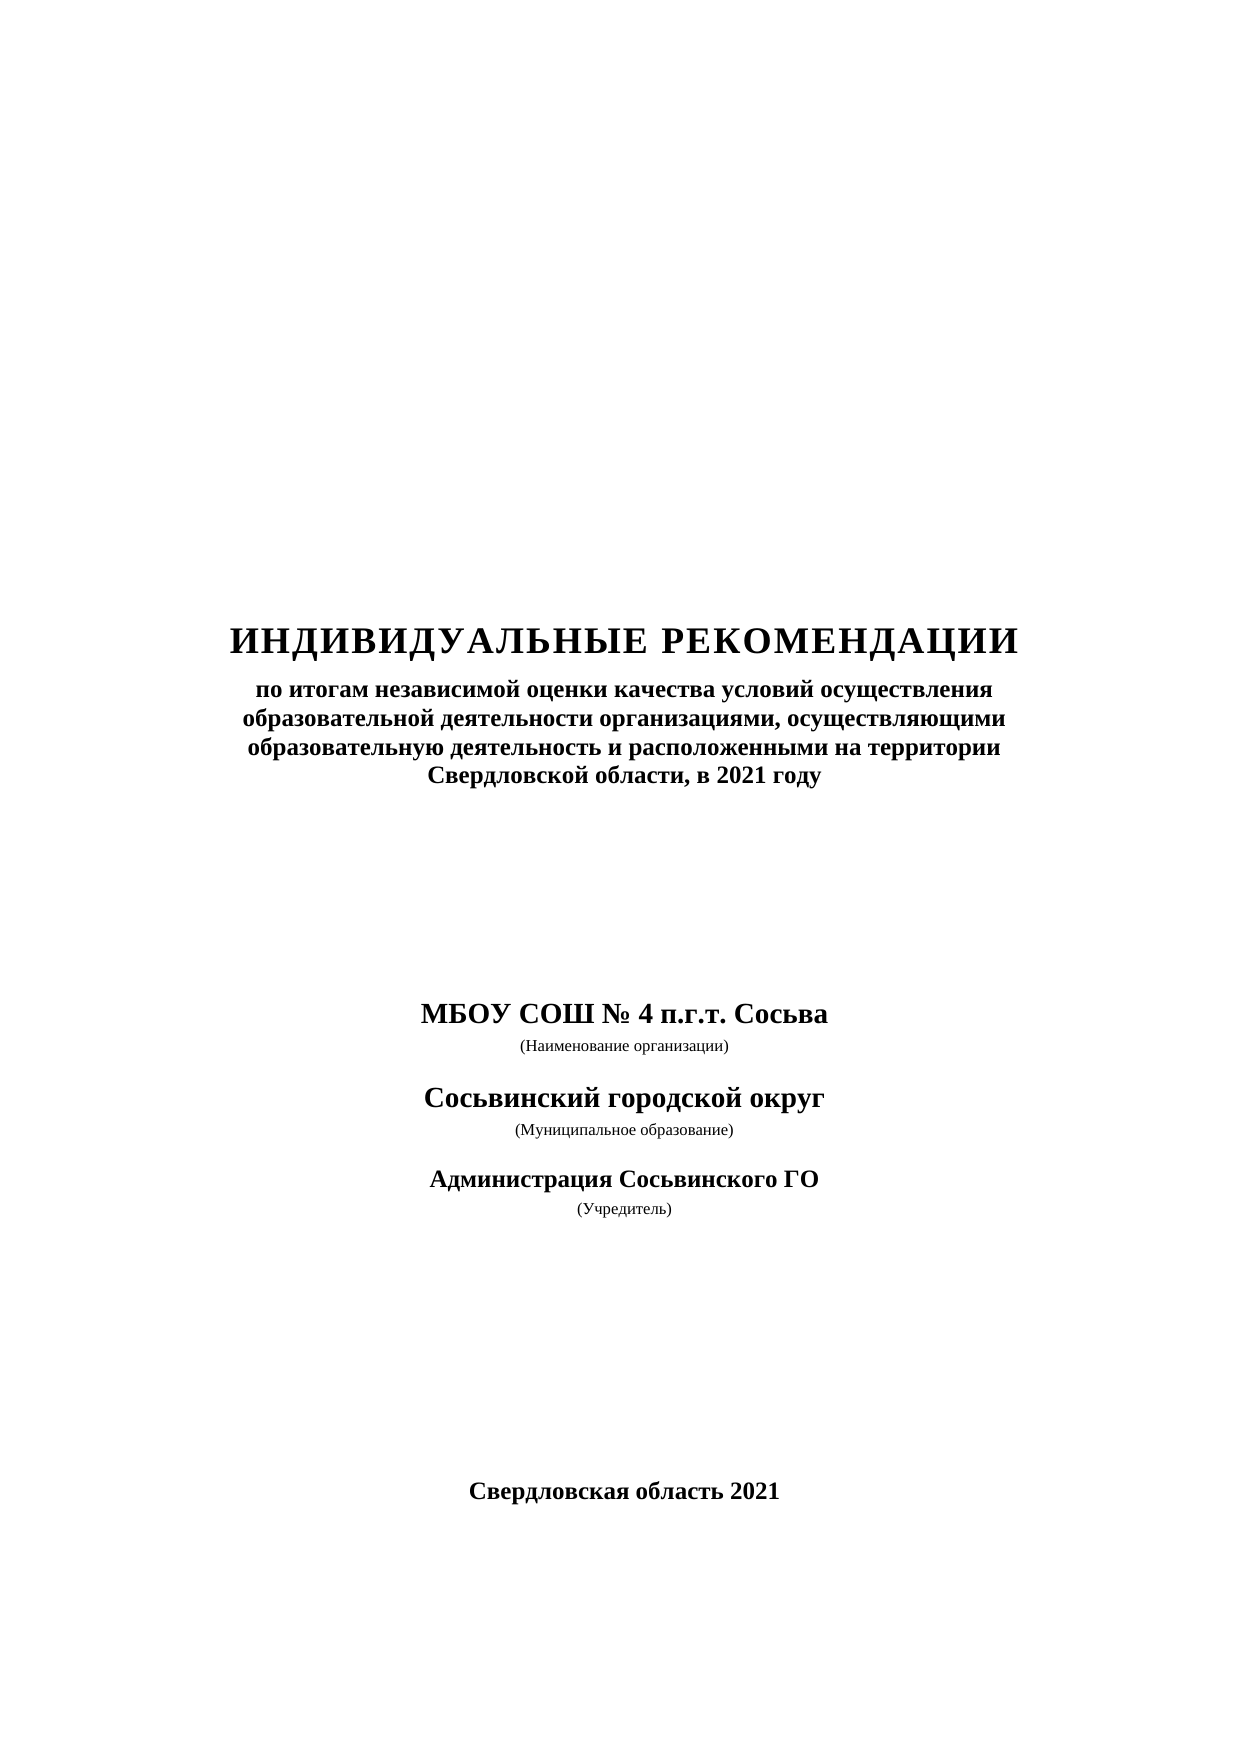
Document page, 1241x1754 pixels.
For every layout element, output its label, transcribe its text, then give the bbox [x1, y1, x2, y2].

text Сосьвинский городской округ [177, 1080, 1071, 1114]
text Администрация Сосьвинского ГО [177, 1164, 1071, 1193]
text (Наименование организации) [177, 1036, 1071, 1055]
text по итогам независимой оценки качества условий осуществления образовательной деятельности организациями, осуществляющими образовательную деятельность и расположенными на территории Свердловской области, в 2021 году [177, 674, 1071, 789]
text Свердловская область 2021 [177, 1476, 1071, 1505]
text (Учредитель) [177, 1199, 1071, 1218]
text МБОУ СОШ № 4 п.г.т. Сосьва [177, 996, 1071, 1030]
text ИНДИВИДУАЛЬНЫЕ РЕКОМЕНДАЦИИ [177, 619, 1071, 662]
text (Муниципальное образование) [177, 1120, 1071, 1139]
